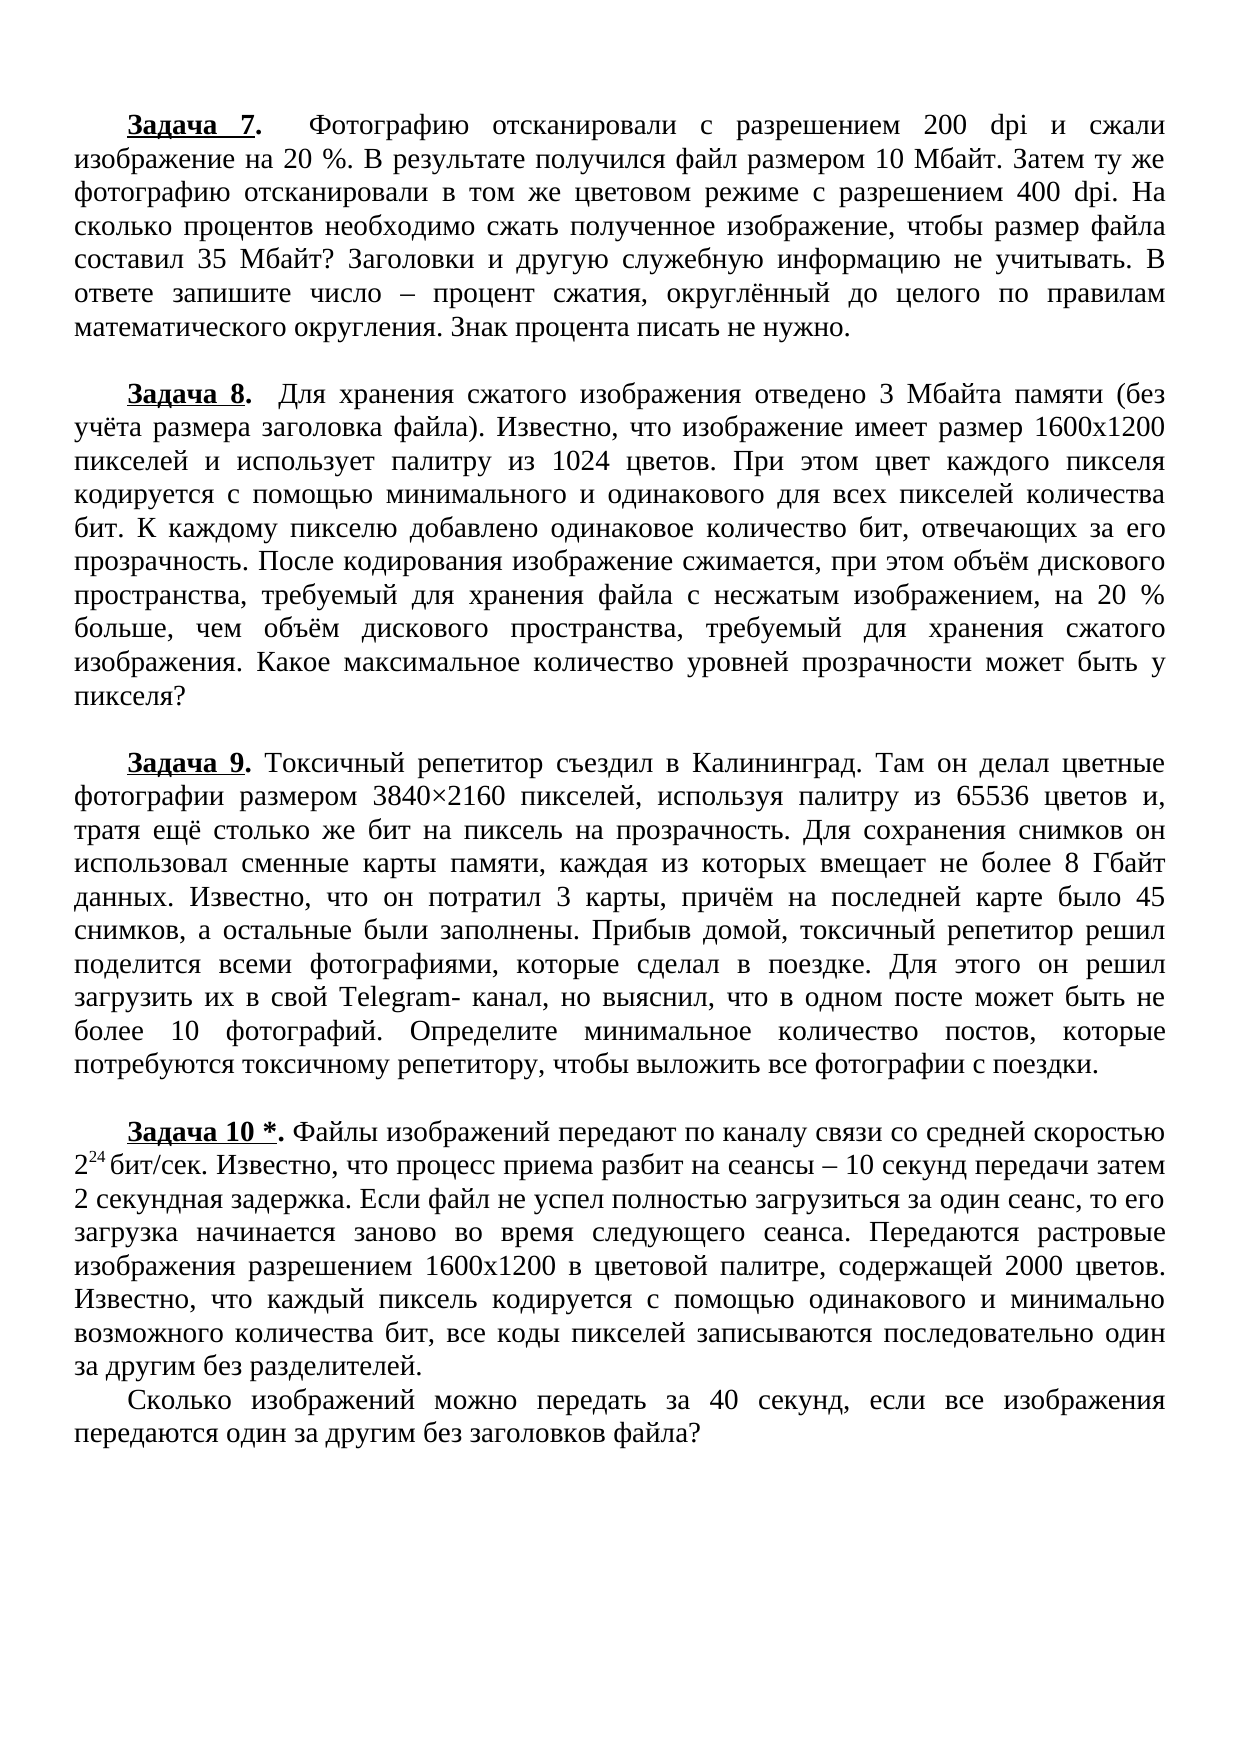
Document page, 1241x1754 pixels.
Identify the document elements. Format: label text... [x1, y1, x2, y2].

text Задача 8. Для хранения сжатого изображения отведено 3 Мбайта памяти (без учёта размера заголовка файла). Известно, что изображение имеет размер 1600х1200 пикселей и использует палитру из 1024 цветов. При этом цвет каждого пикселя кодируется с помощью минимального и одинакового для всех пикселей количества бит. К каждому пикселю добавлено одинаковое количество бит, отвечающих за его прозрачность. После кодирования изображение сжимается, при этом объём дискового пространства, требуемый для хранения файла с несжатым изображением, на 20 % больше, чем объём дискового пространства, требуемый для хранения сжатого изображения. Какое максимальное количество уровней прозрачности может быть у пикселя? [74, 376, 1167, 711]
text Задача 9. Токсичный репетитор съездил в Калининград. Там он делал цветные фотографии размером 3840×2160 пикселей, используя палитру из 65536 цветов и, тратя ещё столько же бит на пиксель на прозрачность. Для сохранения снимков он использовал сменные карты памяти, каждая из которых вмещает не более 8 Гбайт данных. Известно, что он потратил 3 карты, причём на последней карте было 45 снимков, а остальные были заполнены. Прибыв домой, токсичный репетитор решил поделится всеми фотографиями, которые сделал в поездке. Для этого он решил загрузить их в свой Telegram- канал, но выяснил, что в одном посте может быть не более 10 фотографий. Определите минимальное количество постов, которые потребуются токсичному репетитору, чтобы выложить все фотографии с поездки. [74, 745, 1167, 1080]
text Задача 10 *. Файлы изображений передают по каналу связи со средней скоростью 224 бит/сек. Известно, что процесс приема разбит на сеансы – 10 секунд передачи затем 2 секундная задержка. Если файл не успел полностью загрузиться за один сеанс, то его загрузка начинается заново во время следующего сеанса. Передаются растровые изображения разрешением 1600х1200 в цветовой палитре, содержащей 2000 цветов. Известно, что каждый пиксель кодируется с помощью одинакового и минимально возможного количества бит, все коды пикселей записываются последовательно один за другим без разделителей. [74, 1114, 1167, 1382]
text Сколько изображений можно передать за 40 секунд, если все изображения передаются один за другим без заголовков файла? [74, 1382, 1167, 1449]
text Задача 7. Фотографию отсканировали с разрешением 200 dpi и сжали изображение на 20 %. В результате получился файл размером 10 Мбайт. Затем ту же фотографию отсканировали в том же цветовом режиме с разрешением 400 dpi. На сколько процентов необходимо сжать полученное изображение, чтобы размер файла составил 35 Мбайт? Заголовки и другую служебную информацию не учитывать. В ответе запишите число – процент сжатия, округлённый до целого по правилам математического округления. Знак процента писать не нужно. [74, 107, 1167, 342]
